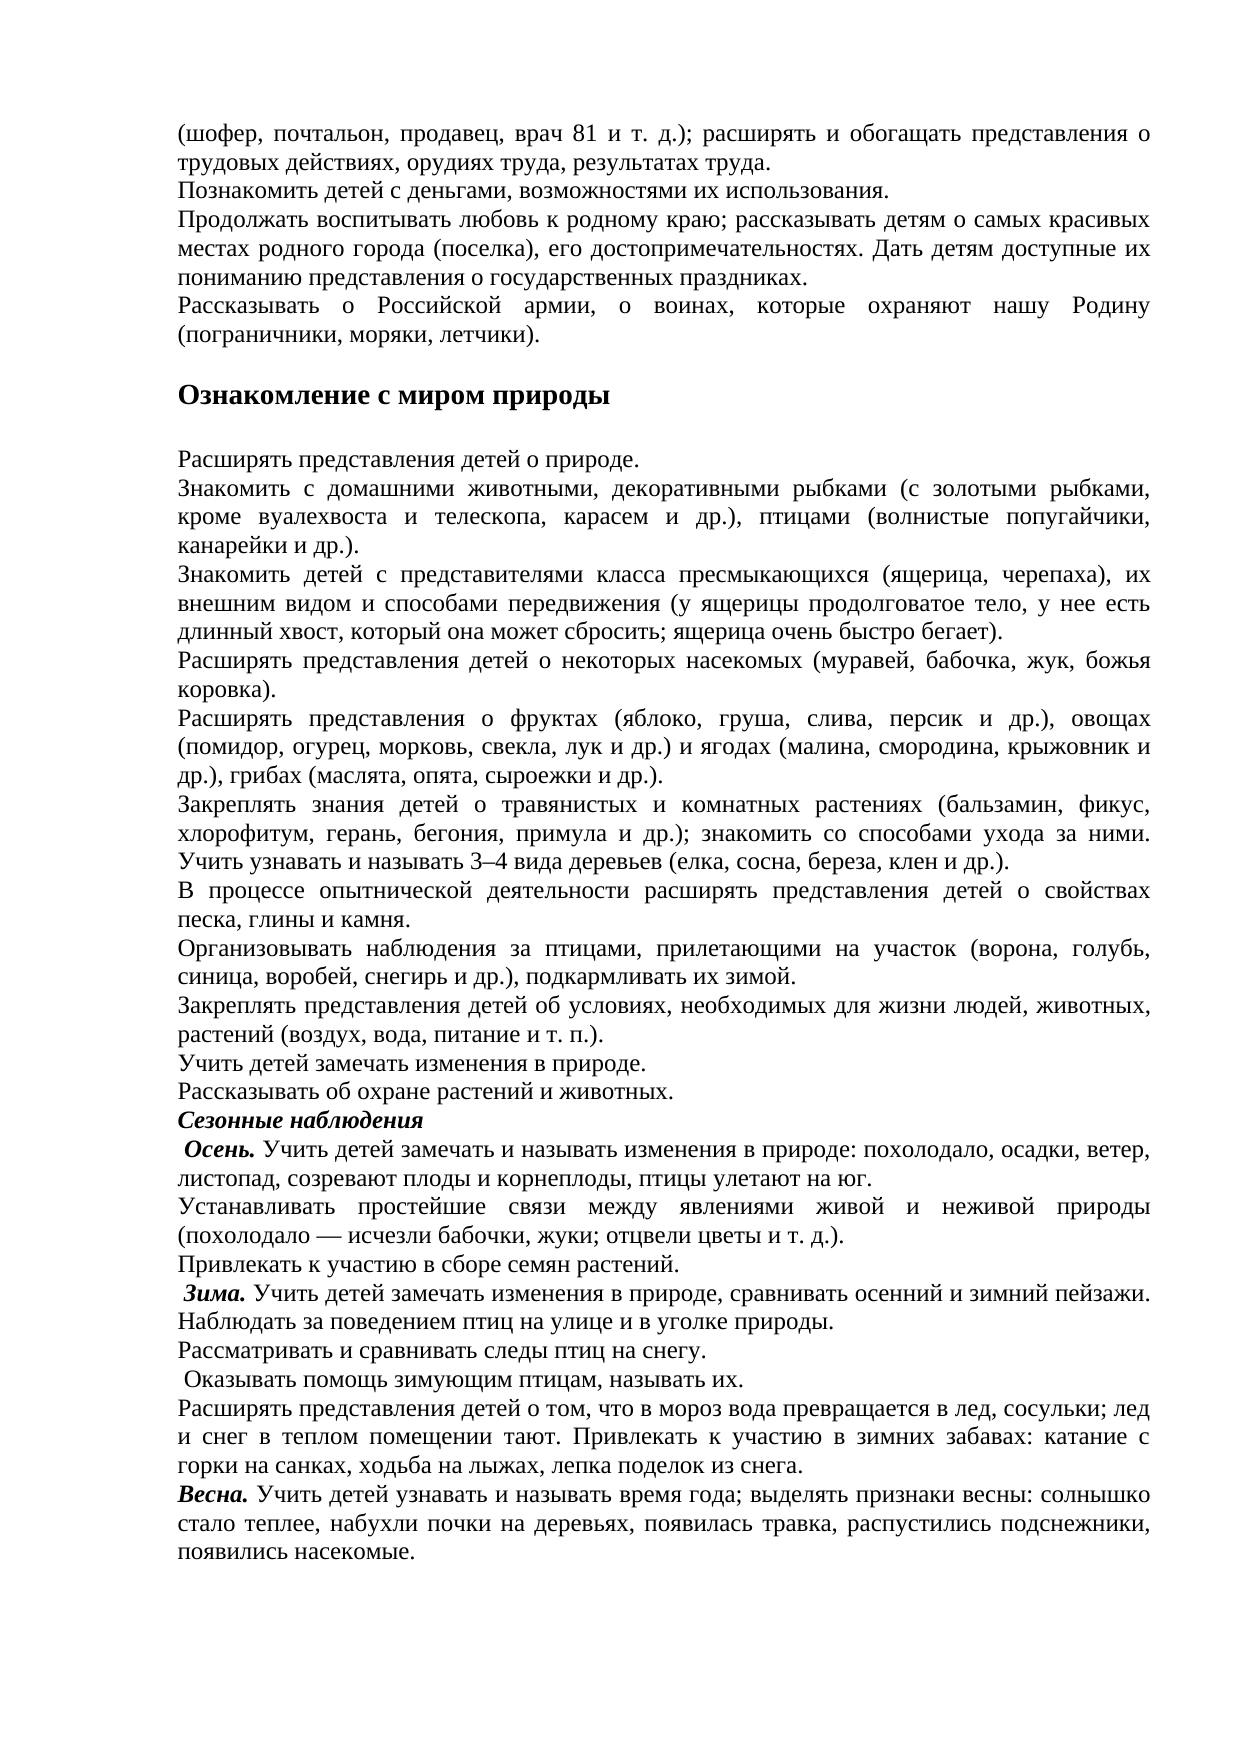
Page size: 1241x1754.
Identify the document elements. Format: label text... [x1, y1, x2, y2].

text В процессе опытнической деятельности расширять представления детей о свойствах песка, глины и камня. [177, 875, 1152, 933]
text Рассказывать о Российской армии, о воинах, которые охраняют нашу Родину (пограничники, моряки, летчики). [177, 291, 1152, 348]
text Закреплять представления детей об условиях, необходимых для жизни людей, животных, растений (воздух, вода, питание и т. п.). [177, 990, 1152, 1048]
text Рассматривать и сравнивать следы птиц на снегу. [177, 1335, 1152, 1364]
text Сезонные наблюдения [177, 1105, 1152, 1134]
text Привлекать к участию в сборе семян растений. [177, 1249, 1152, 1278]
text Расширять представления детей о том, что в мороз вода превращается в лед, сосульки; лед и снег в теплом помещении тают. Привлекать к участию в зимних забавах: катание с горки на санках, ходьба на лыжах, лепка поделок из снега. [177, 1393, 1152, 1479]
text Организовывать наблюдения за птицами, прилетающими на участок (ворона, голубь, синица, воробей, снегирь и др.), подкармливать их зимой. [177, 933, 1152, 990]
text Закреплять знания детей о травянистых и комнатных растениях (бальзамин, фикус, хлорофитум, герань, бегония, примула и др.); знакомить со способами ухода за ними. Учить узнавать и называть 3–4 вида деревьев (елка, сосна, береза, клен и др.). [177, 789, 1152, 875]
text Расширять представления детей о природе. [177, 444, 1152, 473]
text Ознакомление с миром природы [177, 377, 1152, 410]
text Расширять представления о фруктах (яблоко, груша, слива, персик и др.), овощах (помидор, огурец, морковь, свекла, лук и др.) и ягодах (малина, смородина, крыжовник и др.), грибах (маслята, опята, сыроежки и др.). [177, 703, 1152, 789]
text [177, 118, 1152, 176]
text Расширять представления детей о некоторых насекомых (муравей, бабочка, жук, божья коровка). [177, 645, 1152, 703]
text Знакомить с домашними животными, декоративными рыбками (с золотыми рыбками, кроме вуалехвоста и телескопа, карасем и др.), птицами (волнистые попугайчики, канарейки и др.). [177, 473, 1152, 559]
text Весна. Учить детей узнавать и называть время года; выделять признаки весны: солнышко стало теплее, набухли почки на деревьях, появилась травка, распустились подснежники, появились насекомые. [177, 1479, 1152, 1565]
text Зима. Учить детей замечать изменения в природе, сравнивать осенний и зимний пейзажи. Наблюдать за поведением птиц на улице и в уголке природы. [177, 1278, 1152, 1335]
text Учить детей замечать изменения в природе. [177, 1048, 1152, 1076]
text Устанавливать простейшие связи между явлениями живой и неживой природы (похолодало — исчезли бабочки, жуки; отцвели цветы и т. д.). [177, 1191, 1152, 1249]
text Осень. Учить детей замечать и называть изменения в природе: похолодало, осадки, ветер, листопад, созревают плоды и корнеплоды, птицы улетают на юг. [177, 1134, 1152, 1191]
text Рассказывать об охране растений и животных. [177, 1076, 1152, 1105]
text Оказывать помощь зимующим птицам, называть их. [177, 1364, 1152, 1393]
text Знакомить детей с представителями класса пресмыкающихся (ящерица, черепаха), их внешним видом и способами передвижения (у ящерицы продолговатое тело, у нее есть длинный хвост, который она может сбросить; ящерица очень быстро бегает). [177, 559, 1152, 645]
text Познакомить детей с деньгами, возможностями их использования. [177, 176, 1152, 204]
text Продолжать воспитывать любовь к родному краю; рассказывать детям о самых красивых местах родного города (поселка), его достопримечательностях. Дать детям доступные их пониманию представления о государственных праздниках. [177, 204, 1152, 291]
